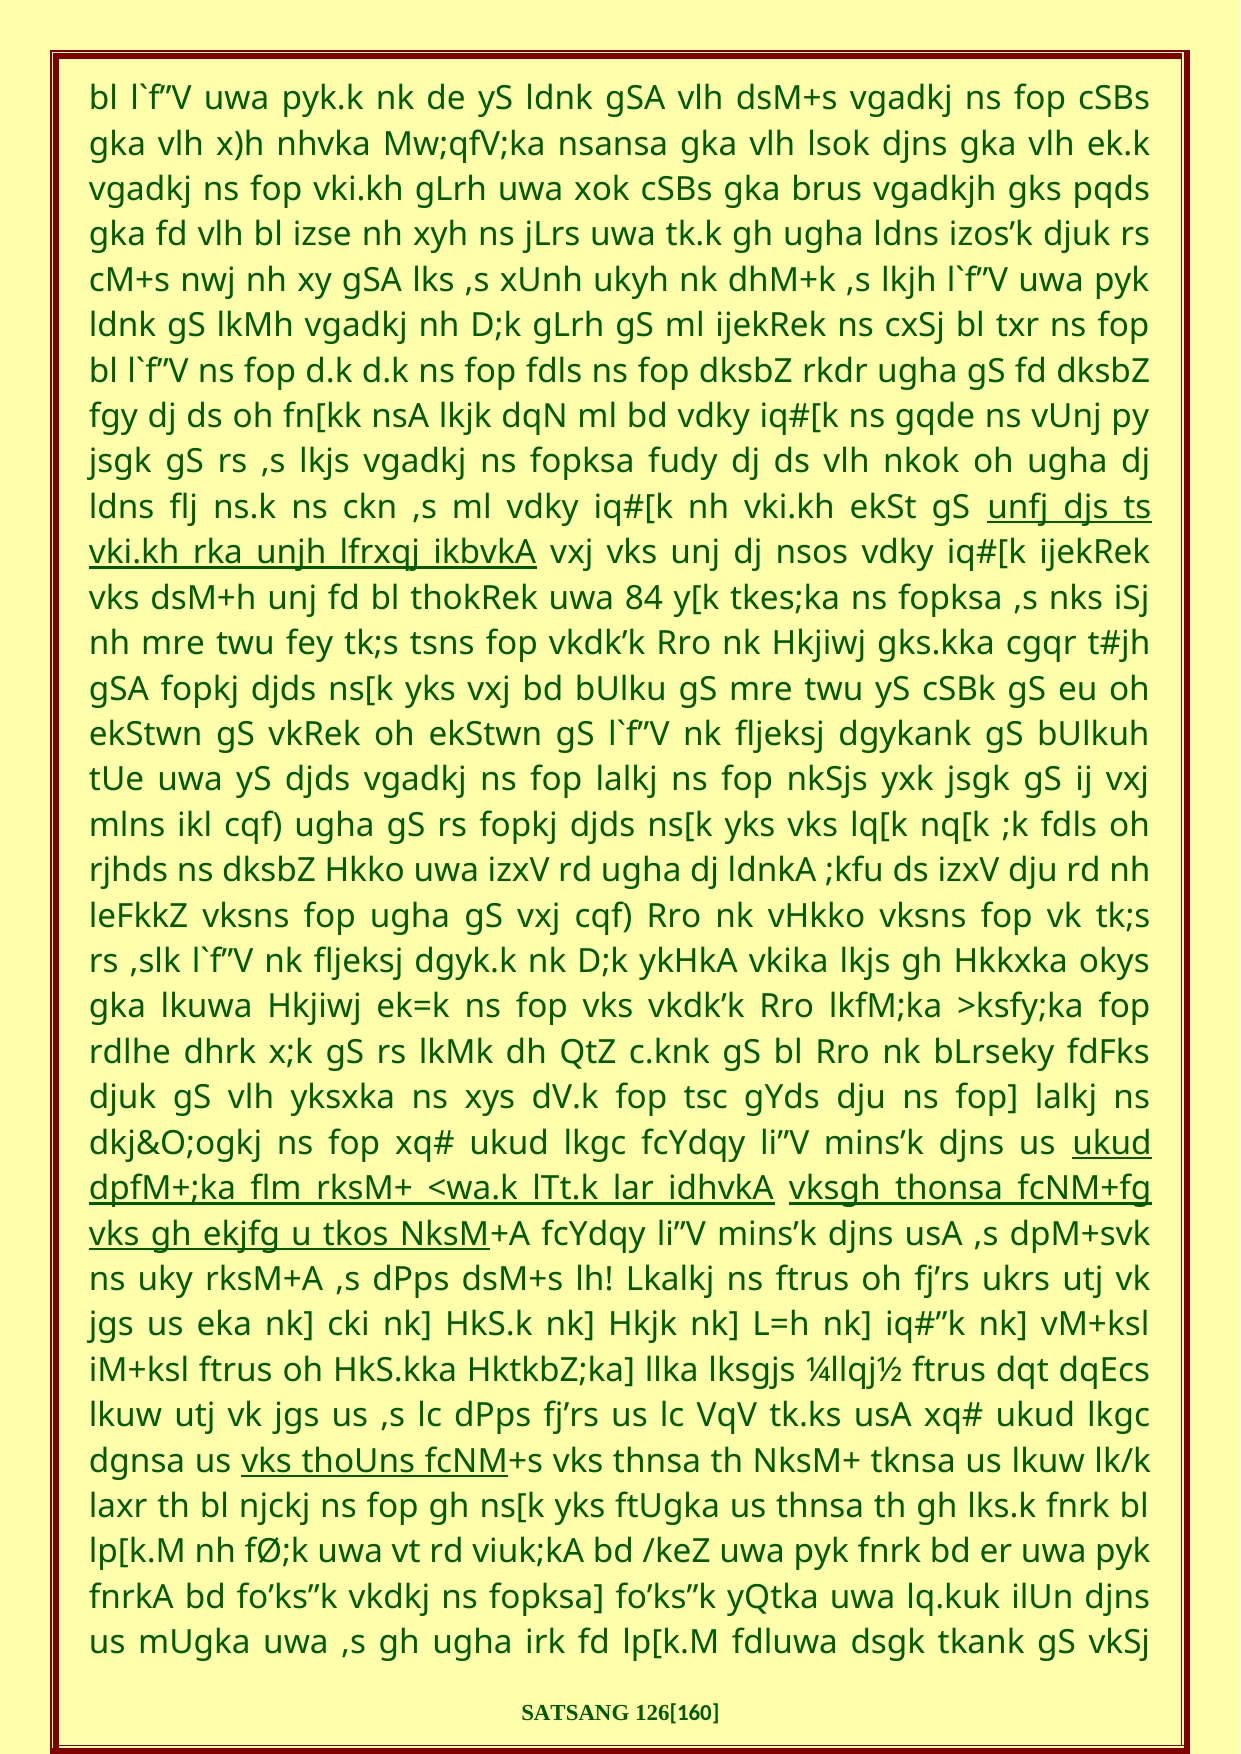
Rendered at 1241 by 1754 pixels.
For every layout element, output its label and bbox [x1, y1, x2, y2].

text [89, 74, 1152, 1663]
